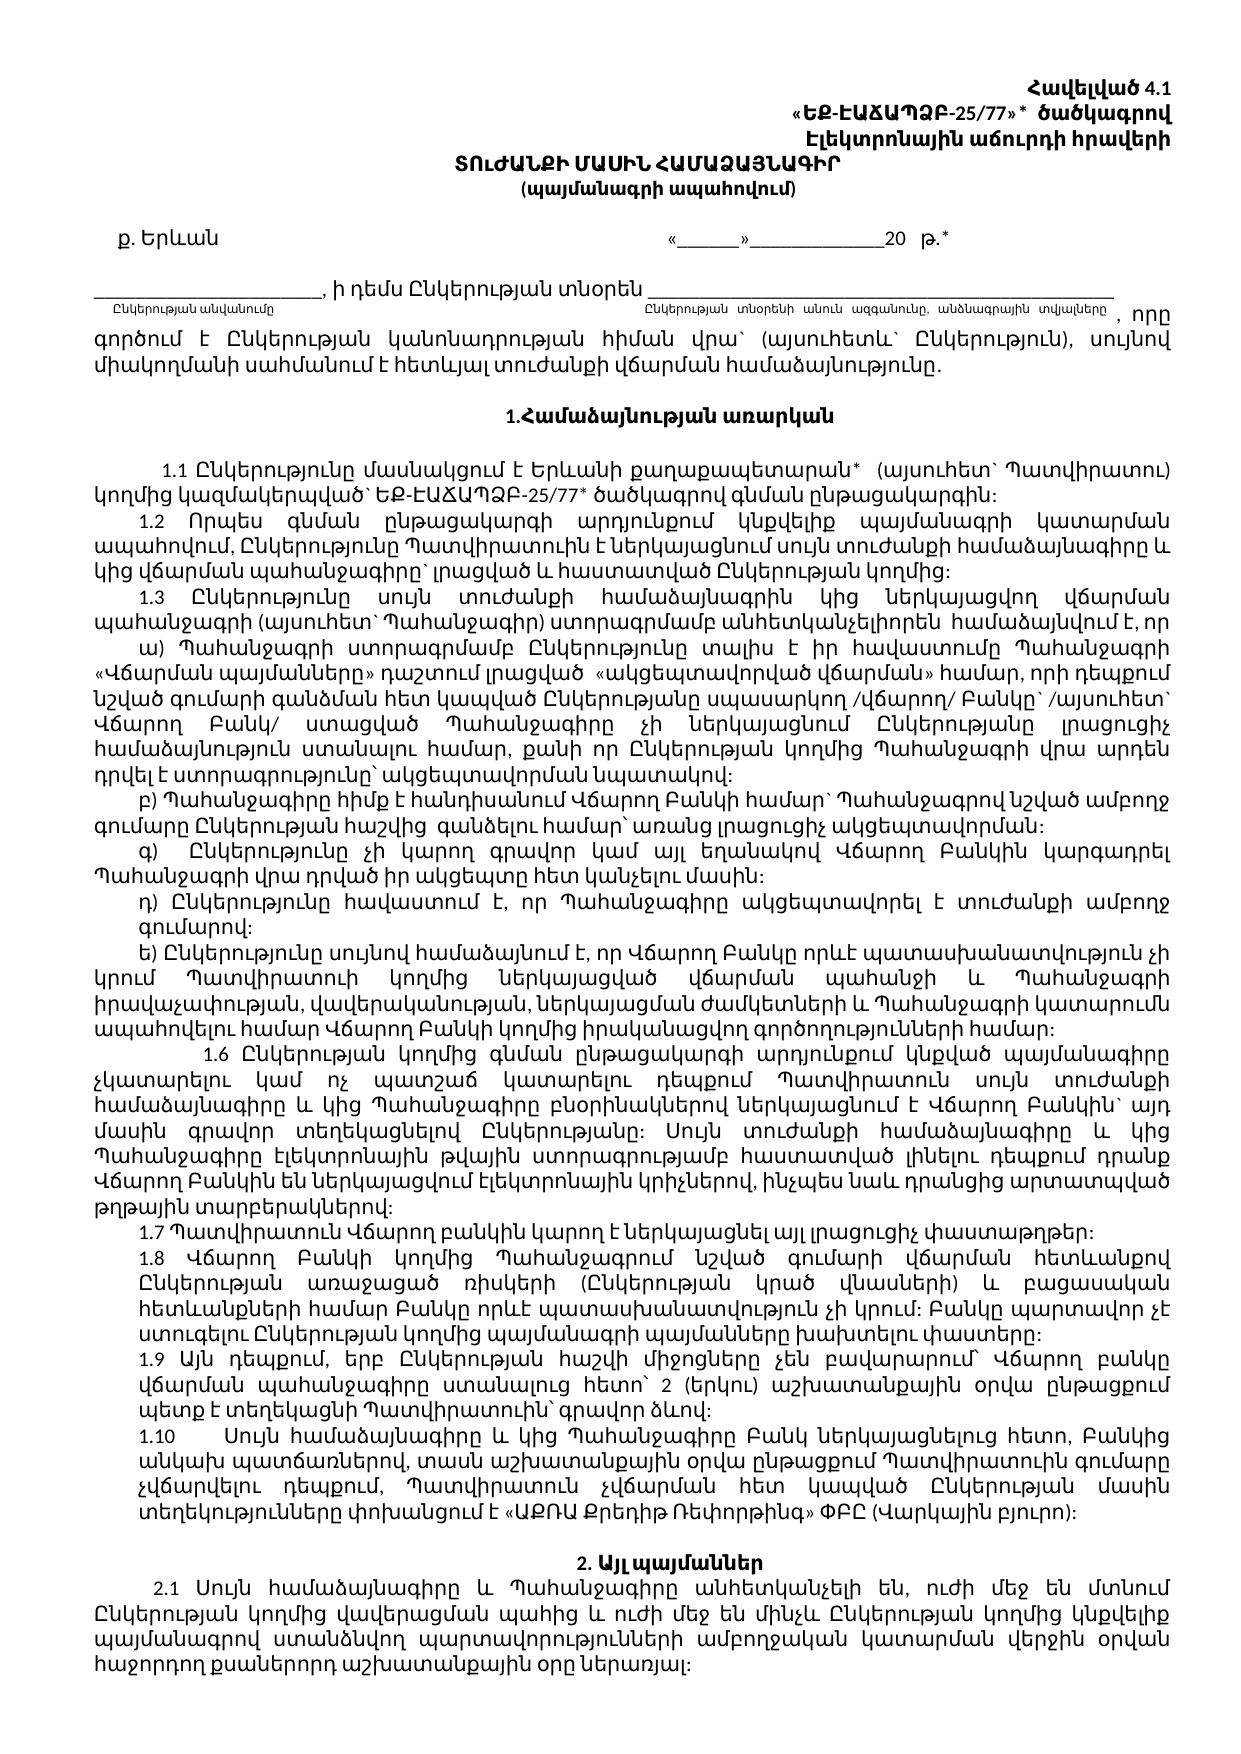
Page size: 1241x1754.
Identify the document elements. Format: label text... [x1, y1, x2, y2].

text 1.2 Որպես գնման ընթացակարգի արդյունքում կնքվելիք պայմանագրի կատարման ապահովում, Ընկերությունը Պատվիրատուին է ներկայացնում սույն տուժանքի համաձայնագիրը և կից վճարման պահանջագիրը` լրացված և հաստատված Ընկերության կողմից: [94, 508, 1171, 584]
text 1.10 Սույն համաձայնագիրը և կից Պահանջագիրը Բանկ ներկայացնելուց հետո, Բանկից անկախ պատճառներով, տասն աշխատանքային օրվա ընթացքում Պատվիրատուին գումարը չվճարվելու դեպքում, Պատվիրատուն չվճարման հետ կապված Ընկերության մասին տեղեկությունները փոխանցում է «ԱՔՌԱ Քրեդիթ Ռեփորթինգ» ՓԲԸ (Վարկային բյուրո): [138, 1423, 1171, 1524]
text ՏՈւԺԱՆՔԻ ՄԱՍԻՆ ՀԱՄԱՁԱՅՆԱԳԻՐ [94, 151, 1171, 177]
text Ընկերության անվանումը Ընկերության տնօրենի անուն ազգանունը, անձնագրային տվյալները , որը գործում է Ընկերության կանոնադրության հիման վրա` (այսուհետև` Ընկերություն), սույնով միակողմանի սահմանում է հետևյալ տուժանքի վճարման համաձայնությունը. [94, 301, 1171, 377]
text բ) Պահանջագիրը հիմք է հանդիսանում Վճարող Բանկի համար` Պահանջագրով նշված ամբողջ գումարը Ընկերության հաշվից գանձելու համար՝ առանց լրացուցիչ ակցեպտավորման: [94, 787, 1171, 838]
text 1.3 Ընկերությունը սույն տուժանքի համաձայնագրին կից ներկայացվող վճարման պահանջագրի (այսուհետ` Պահանջագիր) ստորագրմամբ անհետկանչելիորեն համաձայնվում է, որ [94, 584, 1171, 635]
text Էլեկտրոնային աճուրդի հրավերի [94, 126, 1171, 151]
text դ) Ընկերությունը հավաստում է, որ Պահանջագիրը ակցեպտավորել է տուժանքի ամբողջ գումարով: [138, 889, 1171, 940]
text 1.6 Ընկերության կողմից գնման ընթացակարգի արդյունքում կնքված պայմանագիրը չկատարելու կամ ոչ պատշաճ կատարելու դեպքում Պատվիրատուն սույն տուժանքի համաձայնագիրը և կից Պահանջագիրը բնօրինակներով ներկայացնում է Վճարող Բանկին` այդ մասին գրավոր տեղեկացնելով Ընկերությանը: Սույն տուժանքի համաձայնագիրը և կից Պահանջագիրը էլեկտրոնային թվային ստորագրությամբ հաստատված լինելու դեպքում դրանք Վճարող Բանկին են ներկայացվում էլեկտրոնային կրիչներով, ինչպես նաև դրանցից արտատպված թղթային տարբերակներով: [94, 1042, 1171, 1219]
text 1.9 Այն դեպքում, երբ Ընկերության հաշվի միջոցները չեն բավարարում՝ Վճարող բանկը վճարման պահանջագիրը ստանալուց հետո՝ 2 (երկու) աշխատանքային օրվա ընթացքում պետք է տեղեկացնի Պատվիրատուին՝ գրավոր ձևով: [138, 1347, 1171, 1423]
text գ) Ընկերությունը չի կարող գրավոր կամ այլ եղանակով Վճարող Բանկին կարգադրել Պահանջագրի վրա դրված իր ակցեպտը հետ կանչելու մասին: [94, 838, 1171, 889]
text ե) Ընկերությունը սույնով համաձայնում է, որ Վճարող Բանկը որևէ պատասխանատվություն չի կրում Պատվիրատուի կողմից ներկայացված վճարման պահանջի և Պահանջագրի իրավաչափության, վավերականության, ներկայացման ժամկետների և Պահանջագրի կատարումն ապահովելու համար Վճարող Բանկի կողմից իրականացվող գործողությունների համար: [94, 940, 1171, 1042]
text ______________________, ի դեմս Ընկերության տնօրեն _____________________________________________ [94, 276, 1171, 301]
text 1.Համաձայնության առարկան [169, 403, 1171, 428]
text 2. Այլ պայմաններ [169, 1550, 1171, 1575]
text «ԵՔ-ԷԱՃԱՊՁԲ-25/77»* ծածկագրով [94, 100, 1171, 126]
text ք. Երևան «______»_____________20 թ.* [94, 225, 1171, 250]
text (պայմանագրի ապահովում) [94, 177, 1171, 199]
text Հավելված 4.1 [94, 75, 1171, 100]
text 1.1 Ընկերությունը մասնակցում է Երևանի քաղաքապետարան* (այսուհետ` Պատվիրատու) կողմից կազմակերպված` ԵՔ-ԷԱՃԱՊՁԲ-25/77* ծածկագրով գնման ընթացակարգին: [94, 457, 1171, 508]
text 1.8 Վճարող Բանկի կողմից Պահանջագրում նշված գումարի վճարման հետևանքով Ընկերության առաջացած ռիսկերի (Ընկերության կրած վնասների) և բացասական հետևանքների համար Բանկը որևէ պատասխանատվություն չի կրում: Բանկը պարտավոր չէ ստուգելու Ընկերության կողմից պայմանագրի պայմանները խախտելու փաստերը: [138, 1245, 1171, 1347]
text 1.7 Պատվիրատուն Վճարող բանկին կարող է ներկայացնել այլ լրացուցիչ փաստաթղթեր: [138, 1219, 1171, 1245]
text 2.1 Սույն համաձայնագիրը և Պահանջագիրը անհետկանչելի են, ուժի մեջ են մտնում Ընկերության կողմից վավերացման պահից և ուժի մեջ են մինչև Ընկերության կողմից կնքվելիք պայմանագրով ստանձնվող պարտավորությունների ամբողջական կատարման վերջին օրվան հաջորդող քսաներորդ աշխատանքային օրը ներառյալ: [94, 1575, 1171, 1677]
text ա) Պահանջագրի ստորագրմամբ Ընկերությունը տալիս է իր հավաստումը Պահանջագրի «Վճարման պայմանները» դաշտում լրացված «ակցեպտավորված վճարման» համար, որի դեպքում նշված գումարի գանձման հետ կապված Ընկերությանը սպասարկող /վճարող/ Բանկը` /այսուհետ` Վճարող Բանկ/ ստացված Պահանջագիրը չի ներկայացնում Ընկերությանը լրացուցիչ համաձայնություն ստանալու համար, քանի որ Ընկերության կողմից Պահանջագրի վրա արդեն դրվել է ստորագրությունը՝ ակցեպտավորման նպատակով: [94, 635, 1171, 787]
